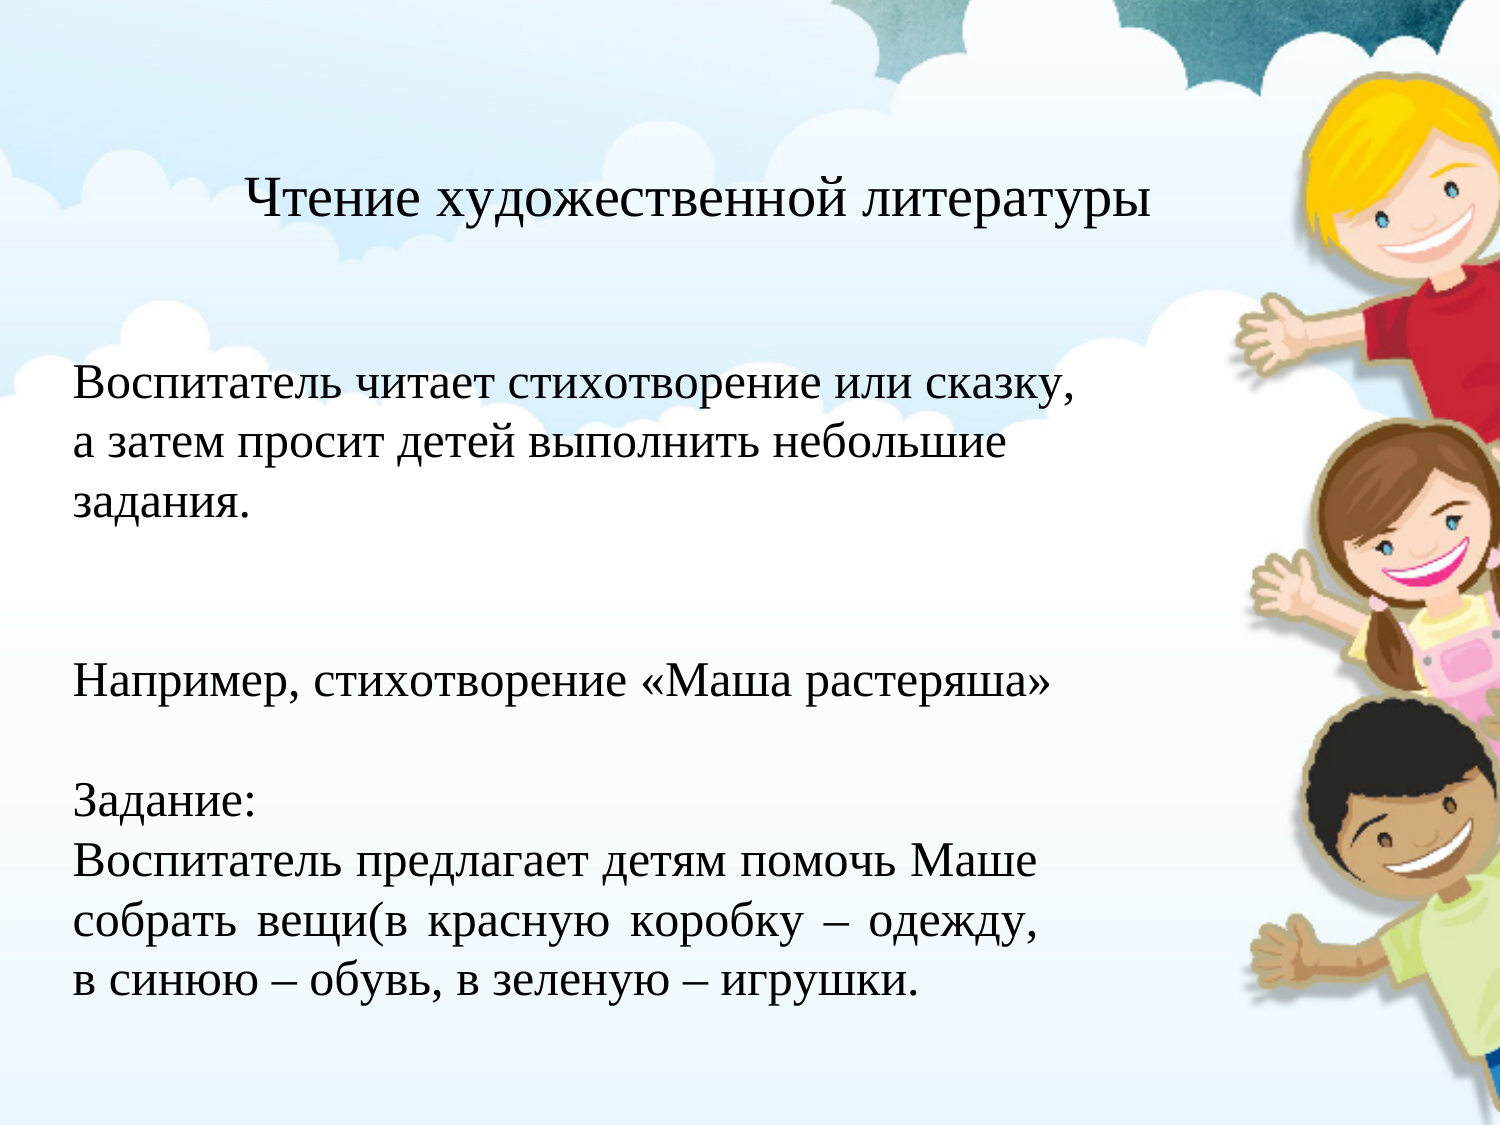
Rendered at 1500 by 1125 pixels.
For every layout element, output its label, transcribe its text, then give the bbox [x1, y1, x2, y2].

text Воспитатель предлагает детям помочь Маше собрать вещи(в красную коробку – одежду, в синюю – обувь, в зеленую – игрушки. [72, 830, 1038, 1006]
text Например, стихотворение «Маша растеряша» Задание: [72, 588, 1092, 827]
picture [0, 0, 1500, 1125]
subtitle Чтение художественной литературы [186, 162, 1210, 229]
text Воспитатель читает стихотворение или сказку, а затем просит детей выполнить небольшие задания. [72, 352, 1092, 528]
